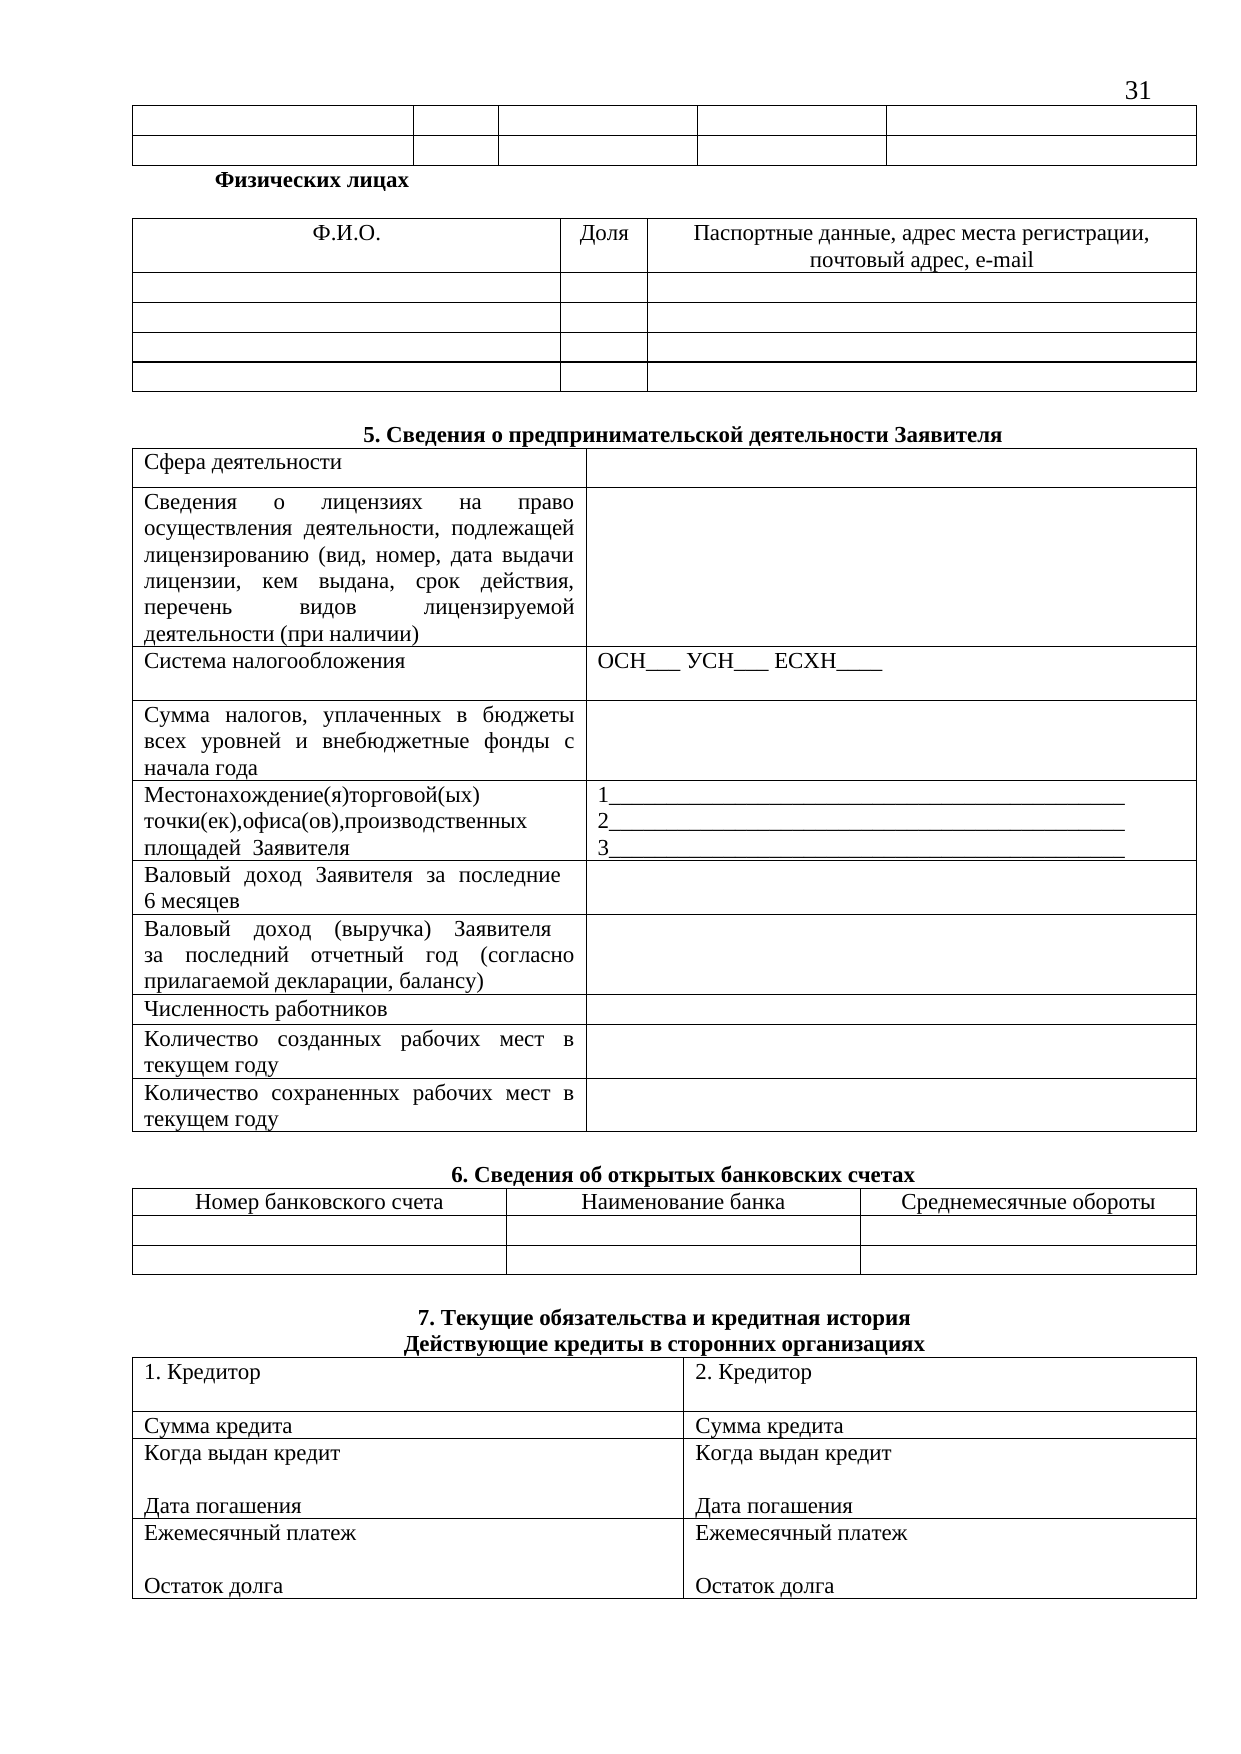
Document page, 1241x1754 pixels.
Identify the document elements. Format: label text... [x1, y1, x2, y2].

table_cell [861, 1216, 1196, 1244]
table_cell [587, 861, 1196, 914]
table_cell [133, 1246, 506, 1274]
table_header Сфера деятельности [133, 449, 586, 487]
table_cell Количество сохраненных рабочих мест в текущем году [133, 1079, 586, 1131]
table_header Ф.И.О. [133, 219, 560, 272]
text Физических лицах [214, 166, 1152, 192]
table_cell [133, 136, 413, 164]
table_cell Сумма кредита [684, 1412, 1196, 1438]
table_cell [561, 303, 647, 332]
table_cell [698, 136, 886, 164]
table_cell Сумма налогов, уплаченных в бюджеты всех уровней и внебюджетные фонды с начала года [133, 701, 586, 780]
table_cell Численность работников [133, 995, 586, 1024]
table_cell [587, 488, 1196, 646]
table_cell [887, 136, 1196, 164]
table_header Номер банковского счета [133, 1189, 506, 1215]
table_cell [587, 915, 1196, 994]
table_cell Количество созданных рабочих мест в текущем году [133, 1025, 586, 1077]
table_cell [561, 333, 647, 361]
table_cell [861, 1246, 1196, 1274]
table_cell Система налогообложения [133, 647, 586, 700]
table_header 1. Кредитор [133, 1358, 683, 1411]
table_header [587, 449, 1196, 487]
table_cell [587, 1079, 1196, 1131]
table_cell [648, 333, 1196, 361]
table_cell [648, 303, 1196, 332]
table_cell [587, 701, 1196, 780]
table_header Среднемесячные обороты [861, 1189, 1196, 1215]
table_cell [414, 136, 498, 164]
table_cell Ежемесячный платеж Остаток долга [133, 1519, 683, 1598]
table_cell Валовый доход (выручка) Заявителя за последний отчетный год (согласно прилагаемой декларации, балансу) [133, 915, 586, 994]
table_cell Когда выдан кредит Дата погашения [133, 1439, 683, 1518]
table_header Наименование банка [507, 1189, 860, 1215]
table_cell Ежемесячный платеж Остаток долга [684, 1519, 1196, 1598]
table_header Паспортные данные, адрес места регистрации, почтовый адрес, e-mail [648, 219, 1196, 272]
table_cell [499, 136, 697, 164]
table_cell [133, 333, 560, 361]
table_cell [648, 273, 1196, 302]
table_cell [561, 363, 647, 391]
table_cell [133, 273, 560, 302]
table_cell [507, 1246, 860, 1274]
table_cell [499, 106, 697, 135]
table_cell [133, 303, 560, 332]
text Действующие кредиты в сторонних организациях [177, 1331, 1152, 1357]
table_cell [698, 106, 886, 135]
table_cell [133, 106, 413, 135]
table_cell [587, 995, 1196, 1024]
table_header Доля [561, 219, 647, 272]
table_cell [587, 1025, 1196, 1077]
table_cell Валовый доход Заявителя за последние 6 месяцев [133, 861, 586, 914]
table_cell Сведения о лицензиях на право осуществления деятельности, подлежащей лицензированию (вид, номер, дата выдачи лицензии, кем выдана, срок действия, перечень видов лицензируемой деятельности (при наличии) [133, 488, 586, 646]
table_cell [133, 1216, 506, 1244]
table_header 2. Кредитор [684, 1358, 1196, 1411]
table_cell [561, 273, 647, 302]
table_cell [507, 1216, 860, 1244]
table_cell [887, 106, 1196, 135]
table_cell ОСН___ УСН___ ЕСХН____ [587, 647, 1196, 700]
table_cell Местонахождение(я)торговой(ых) точки(ек),офиса(ов),производственных площадей Заявителя [133, 781, 586, 860]
text 5. Сведения о предпринимательской деятельности Заявителя [214, 421, 1152, 447]
text 6. Сведения об открытых банковских счетах [214, 1161, 1152, 1187]
table_cell Сумма кредита [133, 1412, 683, 1438]
table_cell Когда выдан кредит Дата погашения [684, 1439, 1196, 1518]
table_cell [414, 106, 498, 135]
table_cell [133, 363, 560, 391]
table_cell 1_____________________________________________ 2_____________________________________________ 3_____________________________________________ [587, 781, 1196, 860]
text 7. Текущие обязательства и кредитная история [177, 1304, 1152, 1331]
table_cell [648, 363, 1196, 391]
